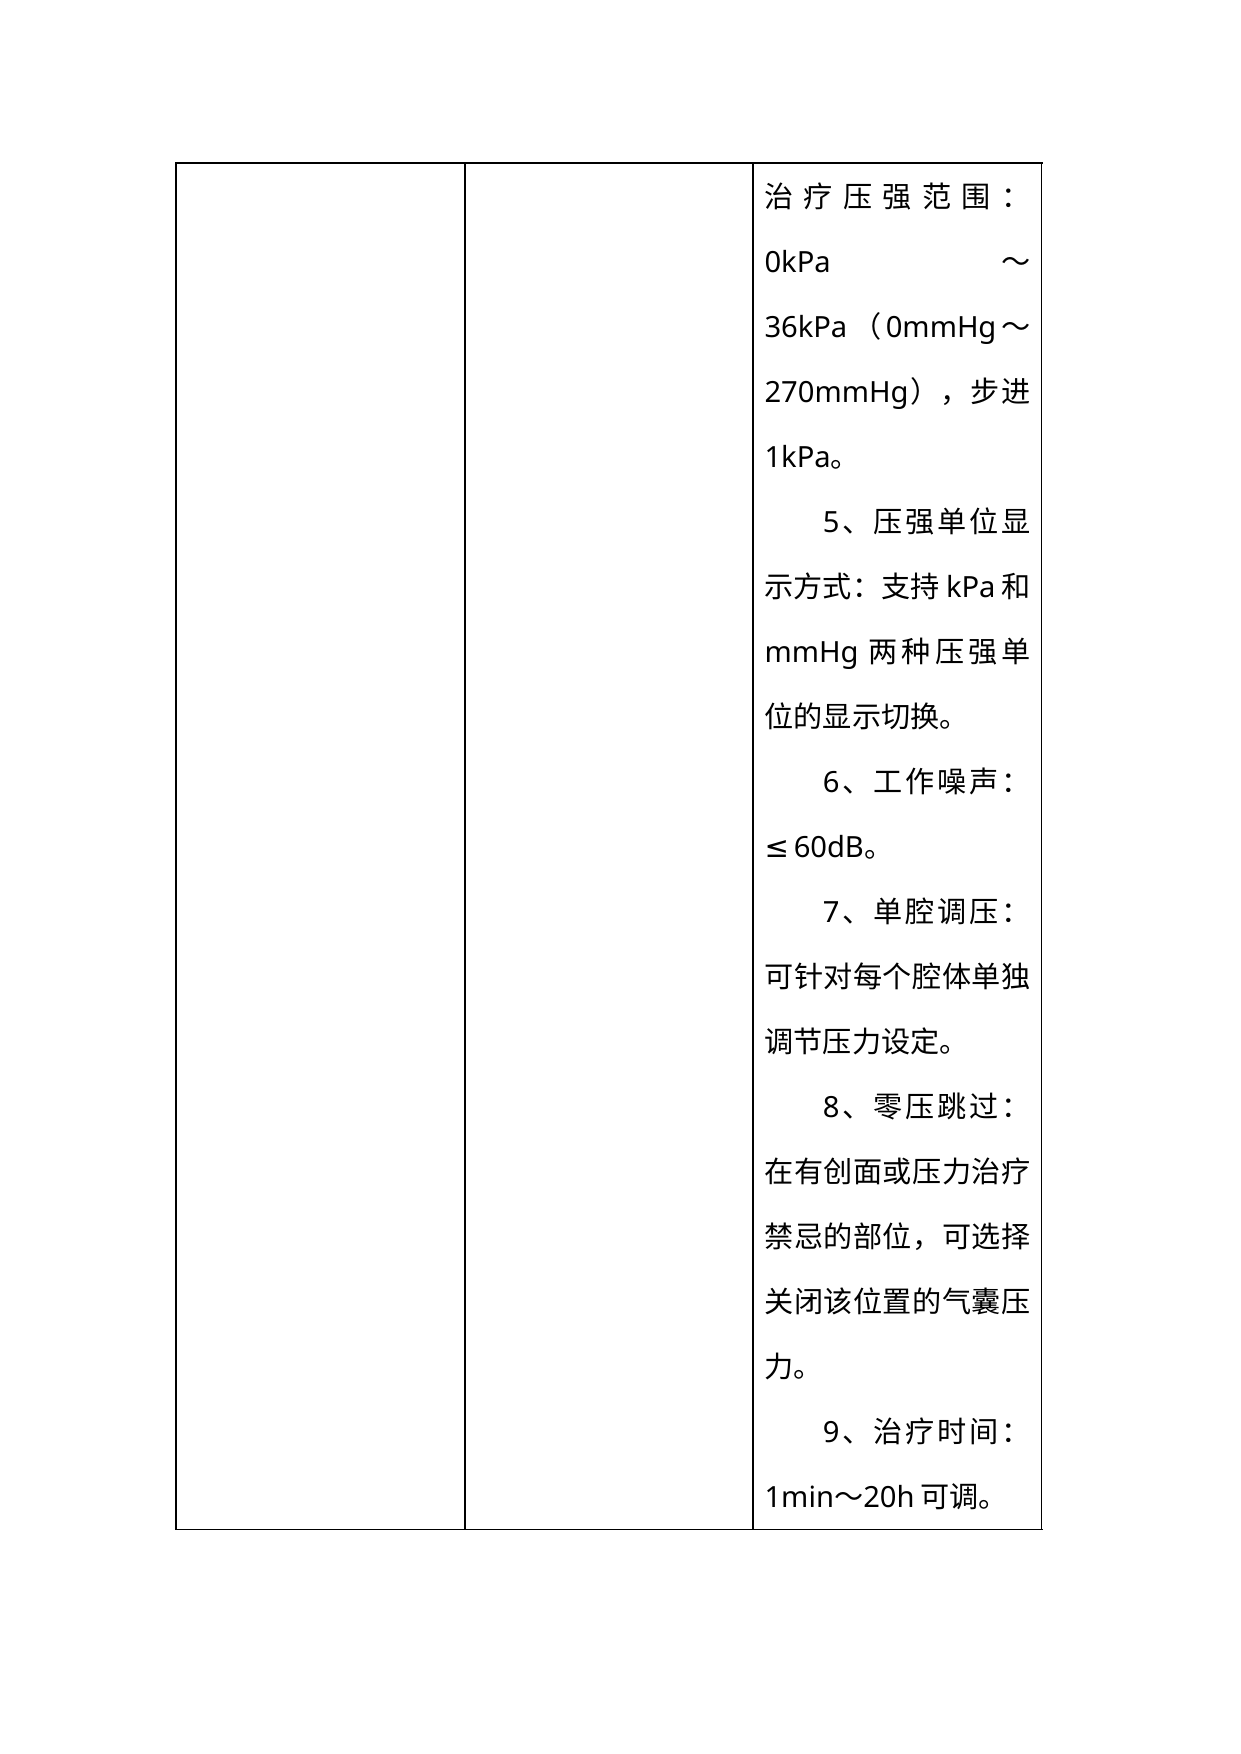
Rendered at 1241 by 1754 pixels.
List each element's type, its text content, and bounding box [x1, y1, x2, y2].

table_cell 1 [177, 164, 464, 1528]
table_cell [466, 164, 752, 1528]
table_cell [754, 164, 1041, 1528]
